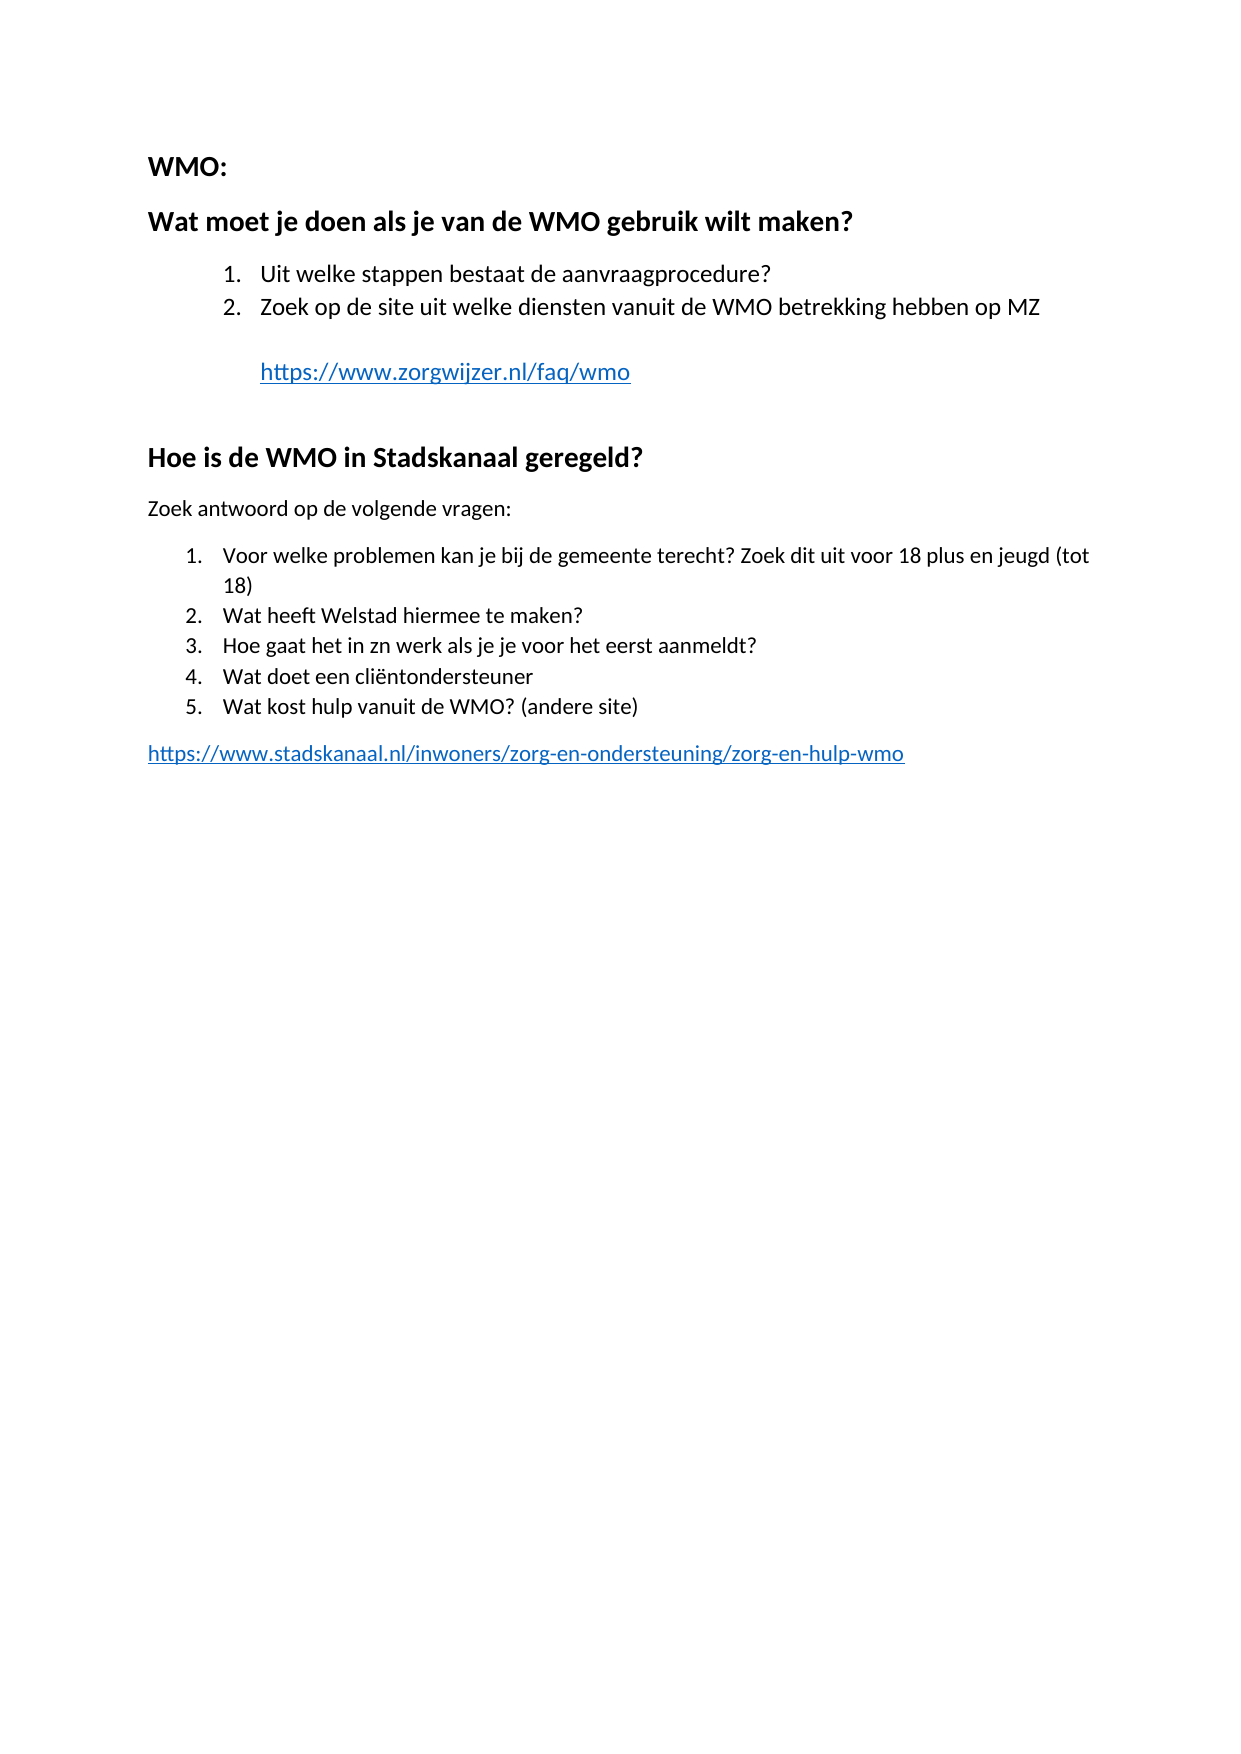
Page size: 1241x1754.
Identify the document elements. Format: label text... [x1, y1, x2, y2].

text Hoe is de WMO in Stadskanaal geregeld? [148, 439, 1093, 475]
list https://www.zorgwijzer.nl/faq/wmo [260, 357, 1093, 387]
list Wat kost hulp vanuit de WMO? (andere site) [185, 692, 1093, 720]
text Wat moet je doen als je van de WMO gebruik wilt maken? [148, 203, 1093, 238]
list Uit welke stappen bestaat de aanvraagprocedure? [223, 258, 1093, 288]
text WMO: [148, 148, 1093, 183]
list Wat heeft Welstad hiermee te maken? [185, 601, 1093, 629]
list Wat doet een cliëntondersteuner [185, 662, 1093, 690]
list Hoe gaat het in zn werk als je je voor het eerst aanmeldt? [185, 632, 1093, 660]
list Voor welke problemen kan je bij de gemeente terecht? Zoek dit uit voor 18 plus en jeugd (tot 18) [185, 541, 1093, 599]
text https://www.stadskanaal.nl/inwoners/zorg-en-ondersteuning/zorg-en-hulp-wmo [148, 739, 1093, 767]
list Zoek op de site uit welke diensten vanuit de WMO betrekking hebben op MZ [223, 291, 1093, 321]
text Zoek antwoord op de volgende vragen: [148, 494, 1093, 522]
